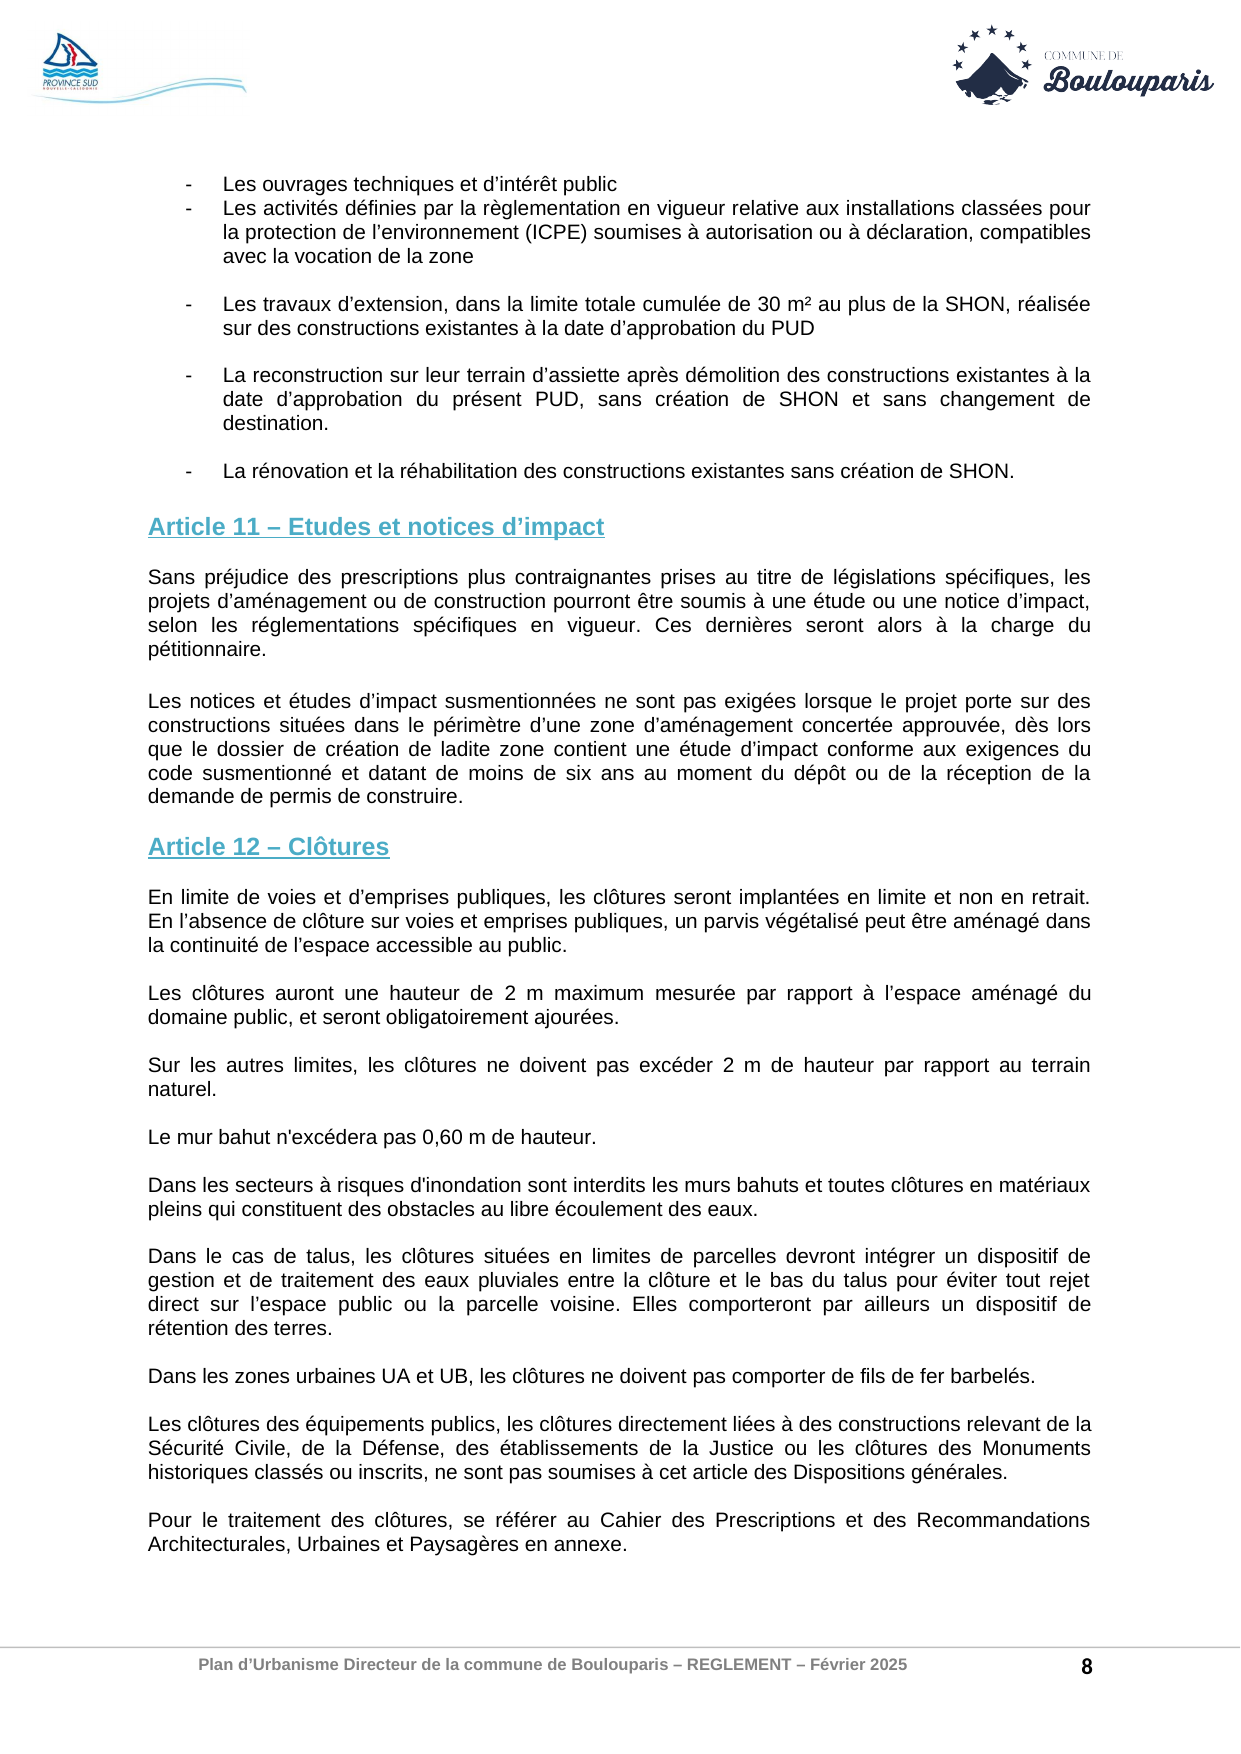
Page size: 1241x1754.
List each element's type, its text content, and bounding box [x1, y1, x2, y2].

text Article 11 – Etudes et notices d’impact [148, 512, 1092, 541]
text Les clôtures auront une hauteur de 2 m maximum mesurée par rapport à l’espace aménagé du domaine public, et seront obligatoirement ajourées. [148, 981, 1092, 1029]
text Dans les zones urbaines UA et UB, les clôtures ne doivent pas comporter de fils de fer barbelés. [148, 1364, 1092, 1388]
text Dans le cas de talus, les clôtures situées en limites de parcelles devront intégrer un dispositif de gestion et de traitement des eaux pluviales entre la clôture et le bas du talus pour éviter tout rejet direct sur l’espace public ou la parcelle voisine. Elles comporteront par ailleurs un dispositif de rétention des terres. [148, 1244, 1092, 1340]
text Sans préjudice des prescriptions plus contraignantes prises au titre de législations spécifiques, les projets d’aménagement ou de construction pourront être soumis à une étude ou une notice d’impact, selon les réglementations spécifiques en vigueur. Ces dernières seront alors à la charge du pétitionnaire. [148, 564, 1092, 660]
list Les ouvrages techniques et d’intérêt public [185, 172, 1092, 196]
text En limite de voies et d’emprises publiques, les clôtures seront implantées en limite et non en retrait. En l’absence de clôture sur voies et emprises publiques, un parvis végétalisé peut être aménagé dans la continuité de l’espace accessible au public. [148, 885, 1092, 957]
text Le mur bahut n'excédera pas 0,60 m de hauteur. [148, 1124, 1092, 1148]
list La rénovation et la réhabilitation des constructions existantes sans création de SHON. [185, 459, 1092, 483]
text Pour le traitement des clôtures, se référer au Cahier des Prescriptions et des Recommandations Architecturales, Urbaines et Paysagères en annexe. [148, 1508, 1092, 1556]
list La reconstruction sur leur terrain d’assiette après démolition des constructions existantes à la date d’approbation du présent PUD, sans création de SHON et sans changement de destination. [185, 363, 1092, 435]
text Dans les secteurs à risques d'inondation sont interdits les murs bahuts et toutes clôtures en matériaux pleins qui constituent des obstacles au libre écoulement des eaux. [148, 1172, 1092, 1220]
list Les notices et études d’impact susmentionnées ne sont pas exigées lorsque le projet porte sur des constructions situées dans le périmètre d’une zone d’aménagement concertée approuvée, dès lors que le dossier de création de ladite zone contient une étude d’impact conforme aux exigences du code susmentionné et datant de moins de six ans au moment du dépôt ou de la réception de la demande de permis de construire. [148, 688, 1092, 808]
picture [947, 18, 1222, 110]
picture [27, 21, 250, 116]
list Les travaux d’extension, dans la limite totale cumulée de 30 m² au plus de la SHON, réalisée sur des constructions existantes à la date d’approbation du PUD [185, 291, 1092, 339]
text Article 12 – Clôtures [148, 832, 1092, 861]
list Les activités définies par la règlementation en vigueur relative aux installations classées pour la protection de l’environnement (ICPE) soumises à autorisation ou à déclaration, compatibles avec la vocation de la zone [185, 196, 1092, 267]
text Sur les autres limites, les clôtures ne doivent pas excéder 2 m de hauteur par rapport au terrain naturel. [148, 1053, 1092, 1101]
text Les clôtures des équipements publics, les clôtures directement liées à des constructions relevant de la Sécurité Civile, de la Défense, des établissements de la Justice ou les clôtures des Monuments historiques classés ou inscrits, ne sont pas soumises à cet article des Dispositions générales. [148, 1412, 1092, 1484]
